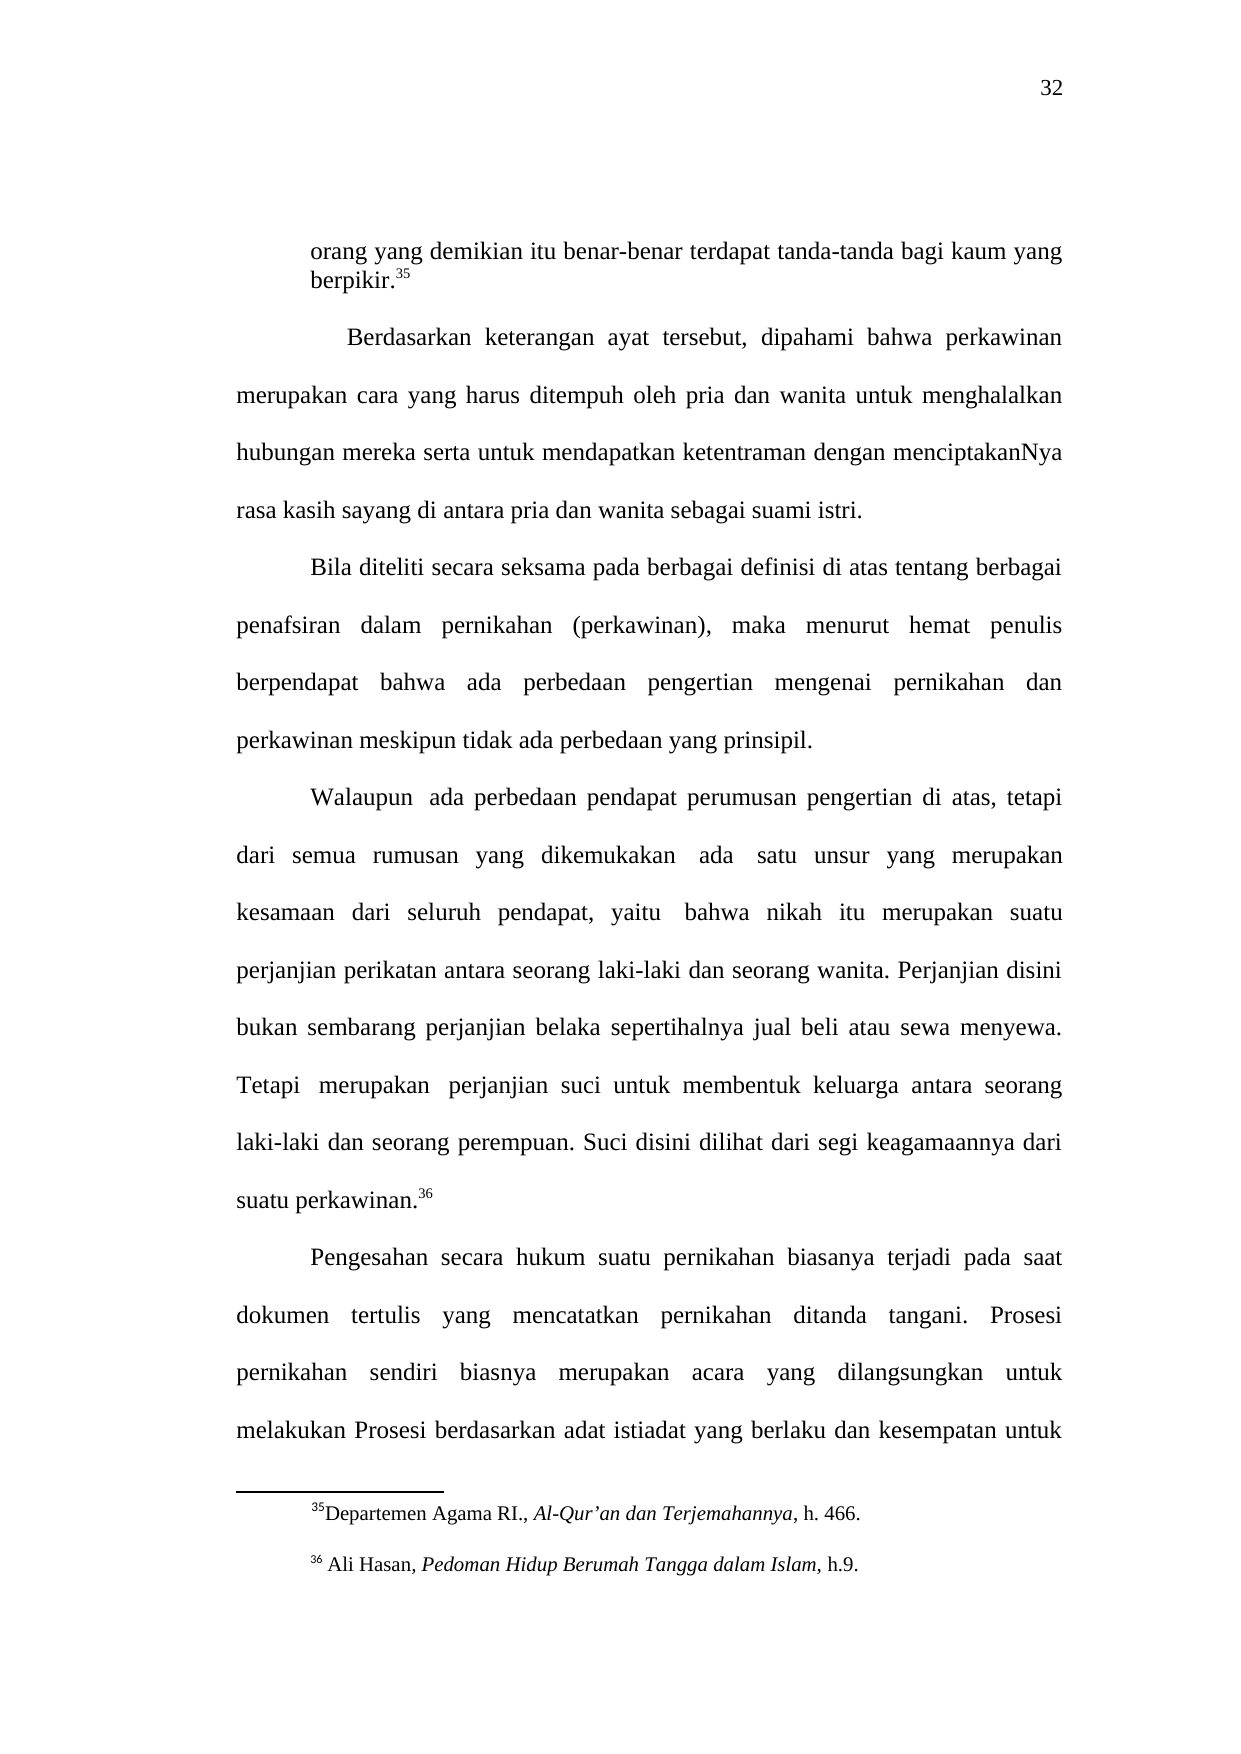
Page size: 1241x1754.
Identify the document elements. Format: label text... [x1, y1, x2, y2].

text Berdasarkan keterangan ayat tersebut, dipahami bahwa perkawinan merupakan cara yang harus ditempuh oleh pria dan wanita untuk menghalalkan hubungan mereka serta untuk mendapatkan ketentraman dengan menciptakanNya rasa kasih sayang di antara pria dan wanita sebagai suami istri. [236, 322, 1063, 524]
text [310, 236, 1063, 294]
text Bila diteliti secara seksama pada berbagai definisi di atas tentang berbagai penafsiran dalam pernikahan (perkawinan), maka menurut hemat penulis berpendapat bahwa ada perbedaan pengertian mengenai pernikahan dan perkawinan meskipun tidak ada perbedaan yang prinsipil. [236, 552, 1063, 754]
list Walaupun ada perbedaan pendapat perumusan pengertian di atas, tetapi dari semua rumusan yang dikemukakan ada satu unsur yang merupakan kesamaan dari seluruh pendapat, yaitu bahwa nikah itu merupakan suatu perjanjian perikatan antara seorang laki-laki dan seorang wanita. Perjanjian disini bukan sembarang perjanjian belaka sepertihalnya jual beli atau sewa menyewa. Tetapi merupakan perjanjian suci untuk membentuk keluarga antara seorang laki-laki dan seorang perempuan. Suci disini dilihat dari segi keagamaannya dari suatu perkawinan. [236, 782, 1063, 1214]
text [236, 1242, 1063, 1444]
